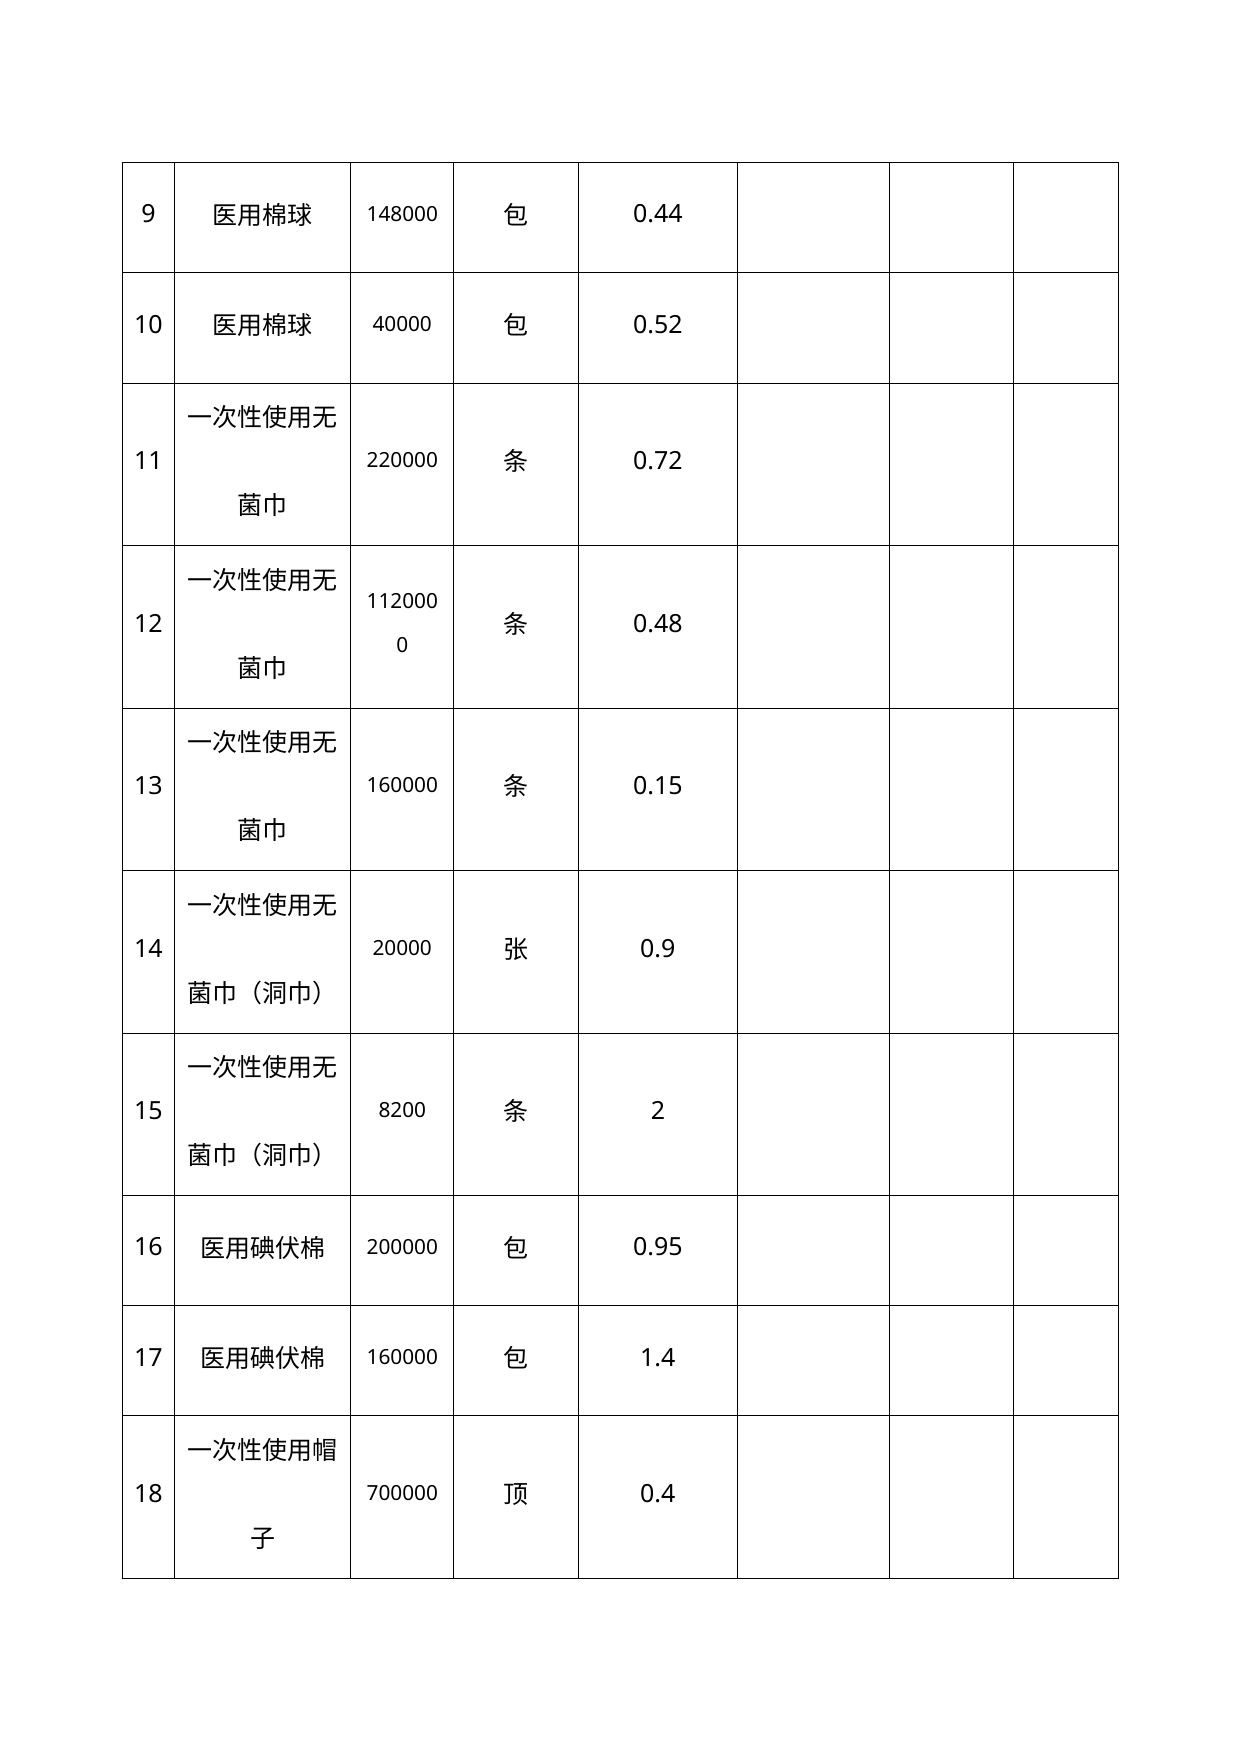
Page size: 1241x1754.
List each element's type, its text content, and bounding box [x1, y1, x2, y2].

table_cell 17 [123, 1306, 174, 1415]
table_cell 20000 [351, 871, 453, 1032]
table_cell [738, 1306, 889, 1415]
table_cell 2 [579, 1034, 737, 1195]
table_cell [1014, 163, 1118, 272]
table_cell [1014, 1034, 1118, 1195]
table_cell 0.48 [579, 546, 737, 707]
table_cell 0.95 [579, 1196, 737, 1305]
table_cell 医用棉球 [175, 163, 350, 272]
table_cell [1014, 546, 1118, 707]
table_cell [738, 709, 889, 870]
table_cell [890, 871, 1013, 1032]
table_cell [1014, 1416, 1118, 1578]
table_cell [890, 163, 1013, 272]
table_cell 700000 [351, 1416, 453, 1578]
table_cell [1014, 709, 1118, 870]
table_cell 包 [454, 163, 578, 272]
table_cell [738, 163, 889, 272]
table_cell 200000 [351, 1196, 453, 1305]
table_cell 0.44 [579, 163, 737, 272]
table_cell 医用棉球 [175, 273, 350, 382]
table_cell [738, 1034, 889, 1195]
table_cell [1014, 871, 1118, 1032]
table_cell 一次性使用无菌巾 [175, 546, 350, 707]
table_cell [890, 273, 1013, 382]
table_cell 0.72 [579, 384, 737, 545]
table_cell 40000 [351, 273, 453, 382]
table_cell 148000 [351, 163, 453, 272]
table_cell 15 [123, 1034, 174, 1195]
table_cell [738, 546, 889, 707]
table_cell 1.4 [579, 1306, 737, 1415]
table_cell 14 [123, 871, 174, 1032]
table_cell [1014, 273, 1118, 382]
table_cell 10 [123, 273, 174, 382]
table_cell 顶 [454, 1416, 578, 1578]
table_cell 0.9 [579, 871, 737, 1032]
table_cell [738, 273, 889, 382]
table_cell 包 [454, 1196, 578, 1305]
table_cell 包 [454, 273, 578, 382]
table_cell [890, 709, 1013, 870]
table_cell [890, 546, 1013, 707]
table_cell 张 [454, 871, 578, 1032]
table_cell 160000 [351, 709, 453, 870]
table_cell 条 [454, 546, 578, 707]
table_cell 条 [454, 1034, 578, 1195]
table_cell 条 [454, 709, 578, 870]
table_cell 160000 [351, 1306, 453, 1415]
table_cell 1120000 [351, 546, 453, 707]
table_cell [890, 1306, 1013, 1415]
table_cell [738, 384, 889, 545]
table_cell 220000 [351, 384, 453, 545]
table_cell 0.4 [579, 1416, 737, 1578]
table_cell 一次性使用无菌巾（洞巾） [175, 871, 350, 1032]
table_cell 0.15 [579, 709, 737, 870]
table_cell [1014, 1196, 1118, 1305]
table_cell [738, 1416, 889, 1578]
table_cell [738, 1196, 889, 1305]
table_cell [738, 871, 889, 1032]
table_cell 条 [454, 384, 578, 545]
table_cell 一次性使用无菌巾（洞巾） [175, 1034, 350, 1195]
table_cell [890, 1034, 1013, 1195]
table_cell 一次性使用无菌巾 [175, 709, 350, 870]
table_cell [1014, 1306, 1118, 1415]
table_cell 11 [123, 384, 174, 545]
table_cell [890, 1416, 1013, 1578]
table_cell 12 [123, 546, 174, 707]
table_cell [1014, 384, 1118, 545]
table_cell 一次性使用帽子 [175, 1416, 350, 1578]
table_cell [890, 1196, 1013, 1305]
table_cell 9 [123, 163, 174, 272]
table_cell 一次性使用无菌巾 [175, 384, 350, 545]
table_cell 0.52 [579, 273, 737, 382]
table_cell 16 [123, 1196, 174, 1305]
table_cell [890, 384, 1013, 545]
table_cell 18 [123, 1416, 174, 1578]
table_cell 8200 [351, 1034, 453, 1195]
table_cell 13 [123, 709, 174, 870]
table_cell 医用碘伏棉 [175, 1306, 350, 1415]
table_cell 包 [454, 1306, 578, 1415]
table_cell 医用碘伏棉 [175, 1196, 350, 1305]
